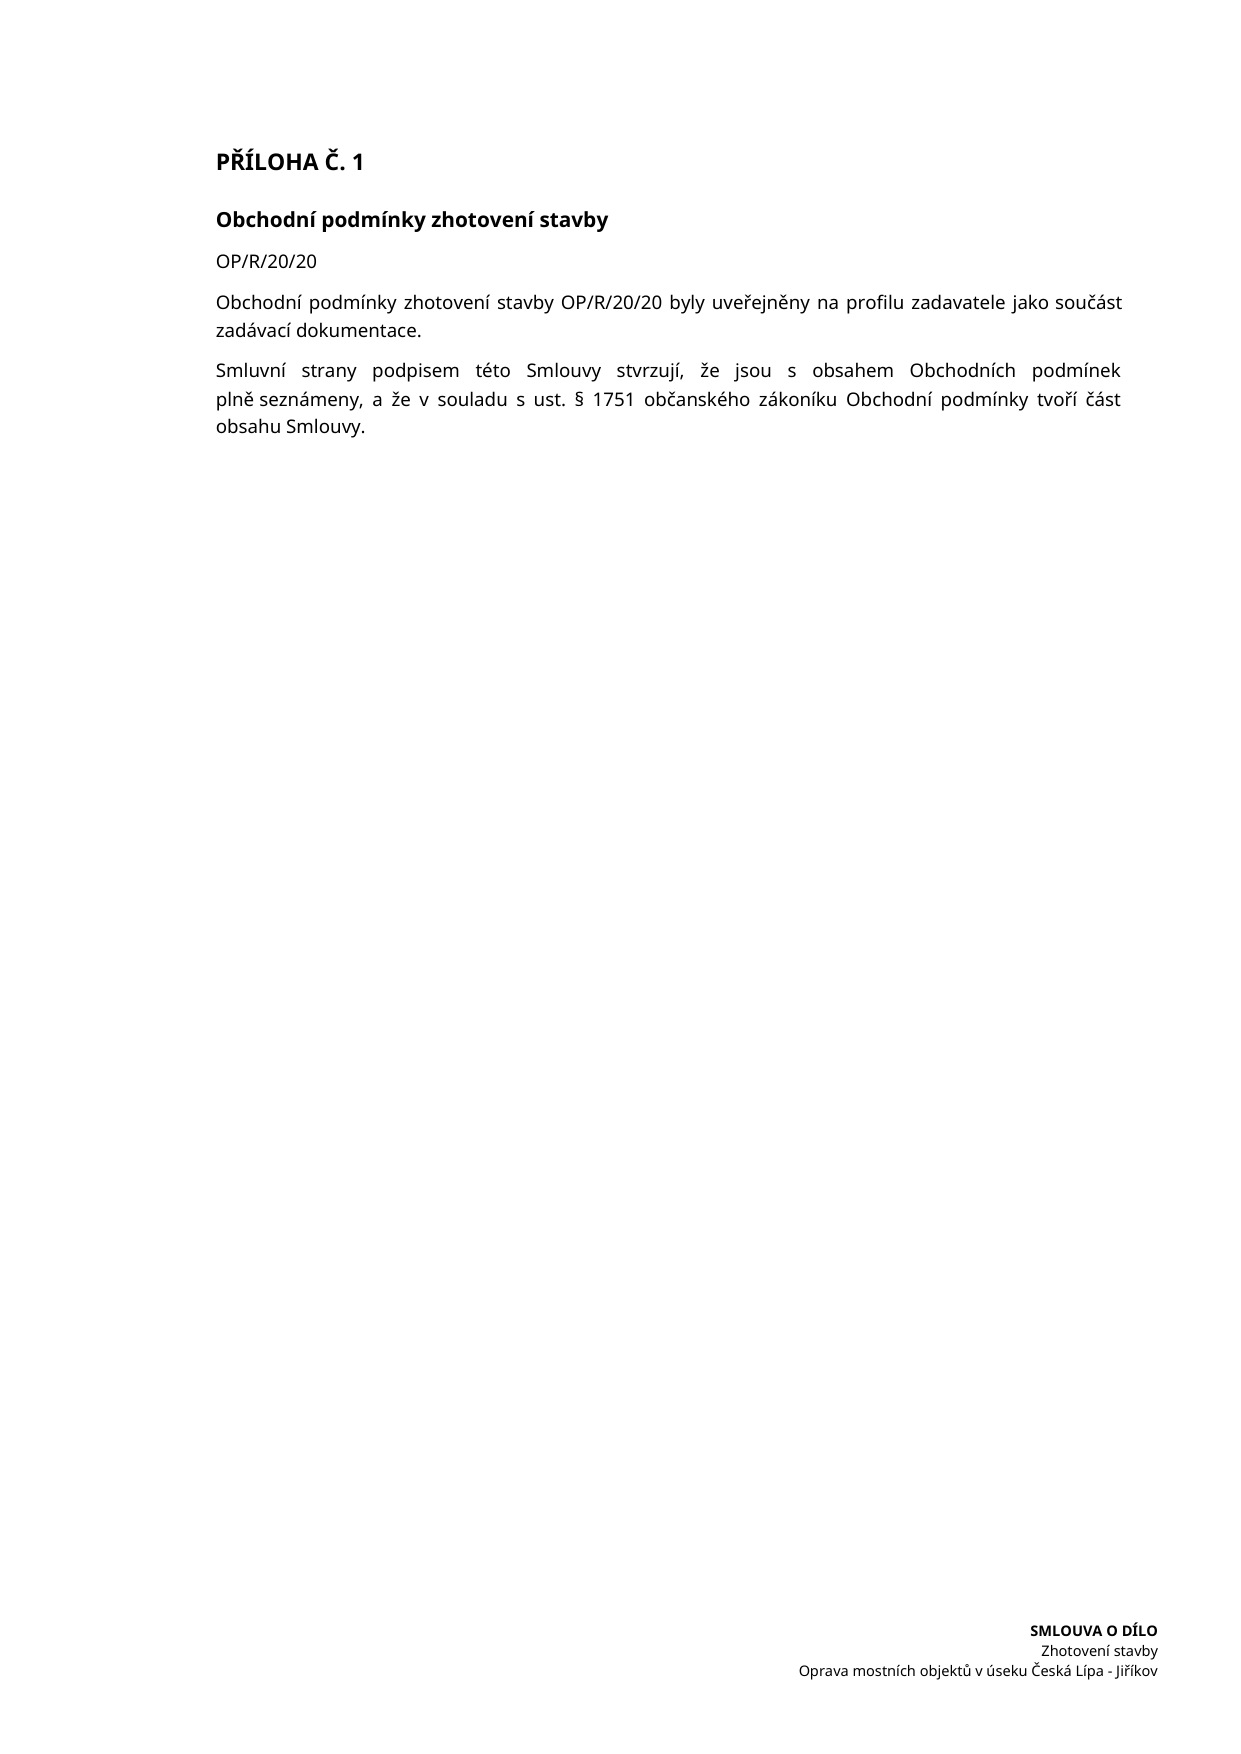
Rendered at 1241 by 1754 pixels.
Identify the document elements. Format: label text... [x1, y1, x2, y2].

text Smluvní strany podpisem této Smlouvy stvrzují, že jsou s obsahem Obchodních podmínek plně seznámeny, a že v souladu s ust. § 1751 občanského zákoníku Obchodní podmínky tvoří část obsahu Smlouvy. [216, 358, 1122, 439]
text Obchodní podmínky zhotovení stavby OP/R/20/20 byly uveřejněny na profilu zadavatele jako součást zadávací dokumentace. [216, 289, 1122, 343]
text Obchodní podmínky zhotovení stavby [216, 205, 1122, 233]
text Příloha č. 1 [216, 146, 1122, 177]
text OP/R/20/20 [216, 249, 1122, 274]
